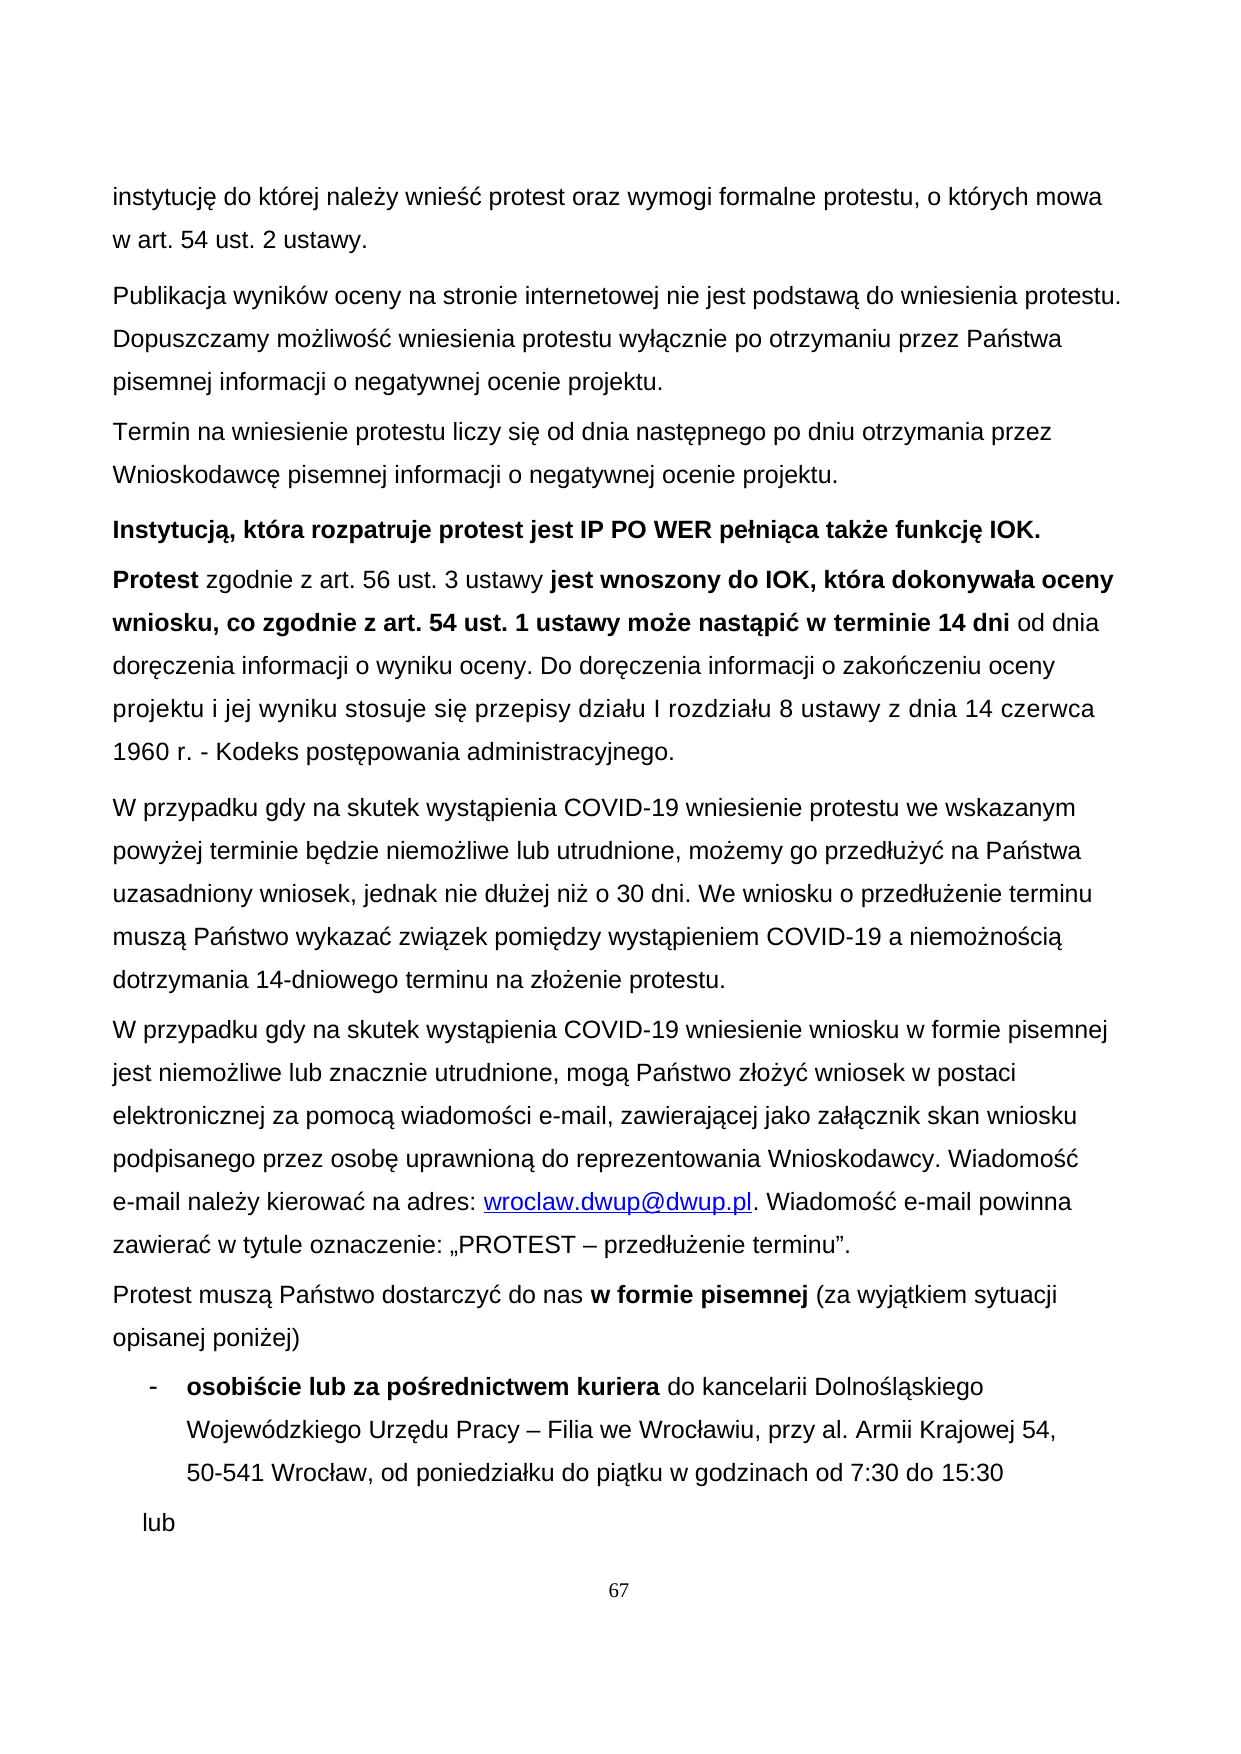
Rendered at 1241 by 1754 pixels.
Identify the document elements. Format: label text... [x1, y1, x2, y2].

text Instytucją, która rozpatruje protest jest IP PO WER pełniąca także funkcję IOK. [112, 515, 1125, 544]
text Termin na wniesienie protestu liczy się od dnia następnego po dniu otrzymania przez Wnioskodawcę pisemnej informacji o negatywnej ocenie projektu. [112, 416, 1125, 488]
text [112, 182, 1125, 254]
list osobiście lub za pośrednictwem kuriera do kancelarii Dolnośląskiego Wojewódzkiego Urzędu Pracy – Filia we Wrocławiu, przy al. Armii Krajowej 54, 50-541 Wrocław, od poniedziałku do piątku w godzinach od 7:30 do 15:30 [149, 1372, 1125, 1487]
text Protest zgodnie z art. 56 ust. 3 ustawy jest wnoszony do IOK, która dokonywała oceny wniosku, co zgodnie z art. 54 ust. 1 ustawy może nastąpić w terminie 14 dni od dnia doręczenia informacji o wyniku oceny. Do doręczenia informacji o zakończeniu oceny projektu i jej wyniku stosuje się przepisy działu I rozdziału 8 ustawy z dnia 14 czerwca 1960 r. - Kodeks postępowania administracyjnego. [112, 564, 1125, 766]
text lub [142, 1508, 1125, 1537]
text W przypadku gdy na skutek wystąpienia COVID-19 wniesienie wniosku w formie pisemnej jest niemożliwe lub znacznie utrudnione, mogą Państwo złożyć wniosek w postaci elektronicznej za pomocą wiadomości e-mail, zawierającej jako załącznik skan wniosku podpisanego przez osobę uprawnioną do reprezentowania Wnioskodawcy. Wiadomość e-mail należy kierować na adres: wroclaw.dwup@dwup.pl. Wiadomość e-mail powinna zawierać w tytule oznaczenie: „PROTEST – przedłużenie terminu”. [112, 1014, 1125, 1259]
text Protest muszą Państwo dostarczyć do nas w formie pisemnej (za wyjątkiem sytuacji opisanej poniżej) [112, 1279, 1125, 1351]
text W przypadku gdy na skutek wystąpienia COVID-19 wniesienie protestu we wskazanym powyżej terminie będzie niemożliwe lub utrudnione, możemy go przedłużyć na Państwa uzasadniony wniosek, jednak nie dłużej niż o 30 dni. We wniosku o przedłużenie terminu muszą Państwo wykazać związek pomiędzy wystąpieniem COVID-19 a niemożnością dotrzymania 14-dniowego terminu na złożenie protestu. [112, 793, 1125, 994]
text Publikacja wyników oceny na stronie internetowej nie jest podstawą do wniesienia protestu. Dopuszczamy możliwość wniesienia protestu wyłącznie po otrzymaniu przez Państwa pisemnej informacji o negatywnej ocenie projektu. [112, 281, 1125, 396]
